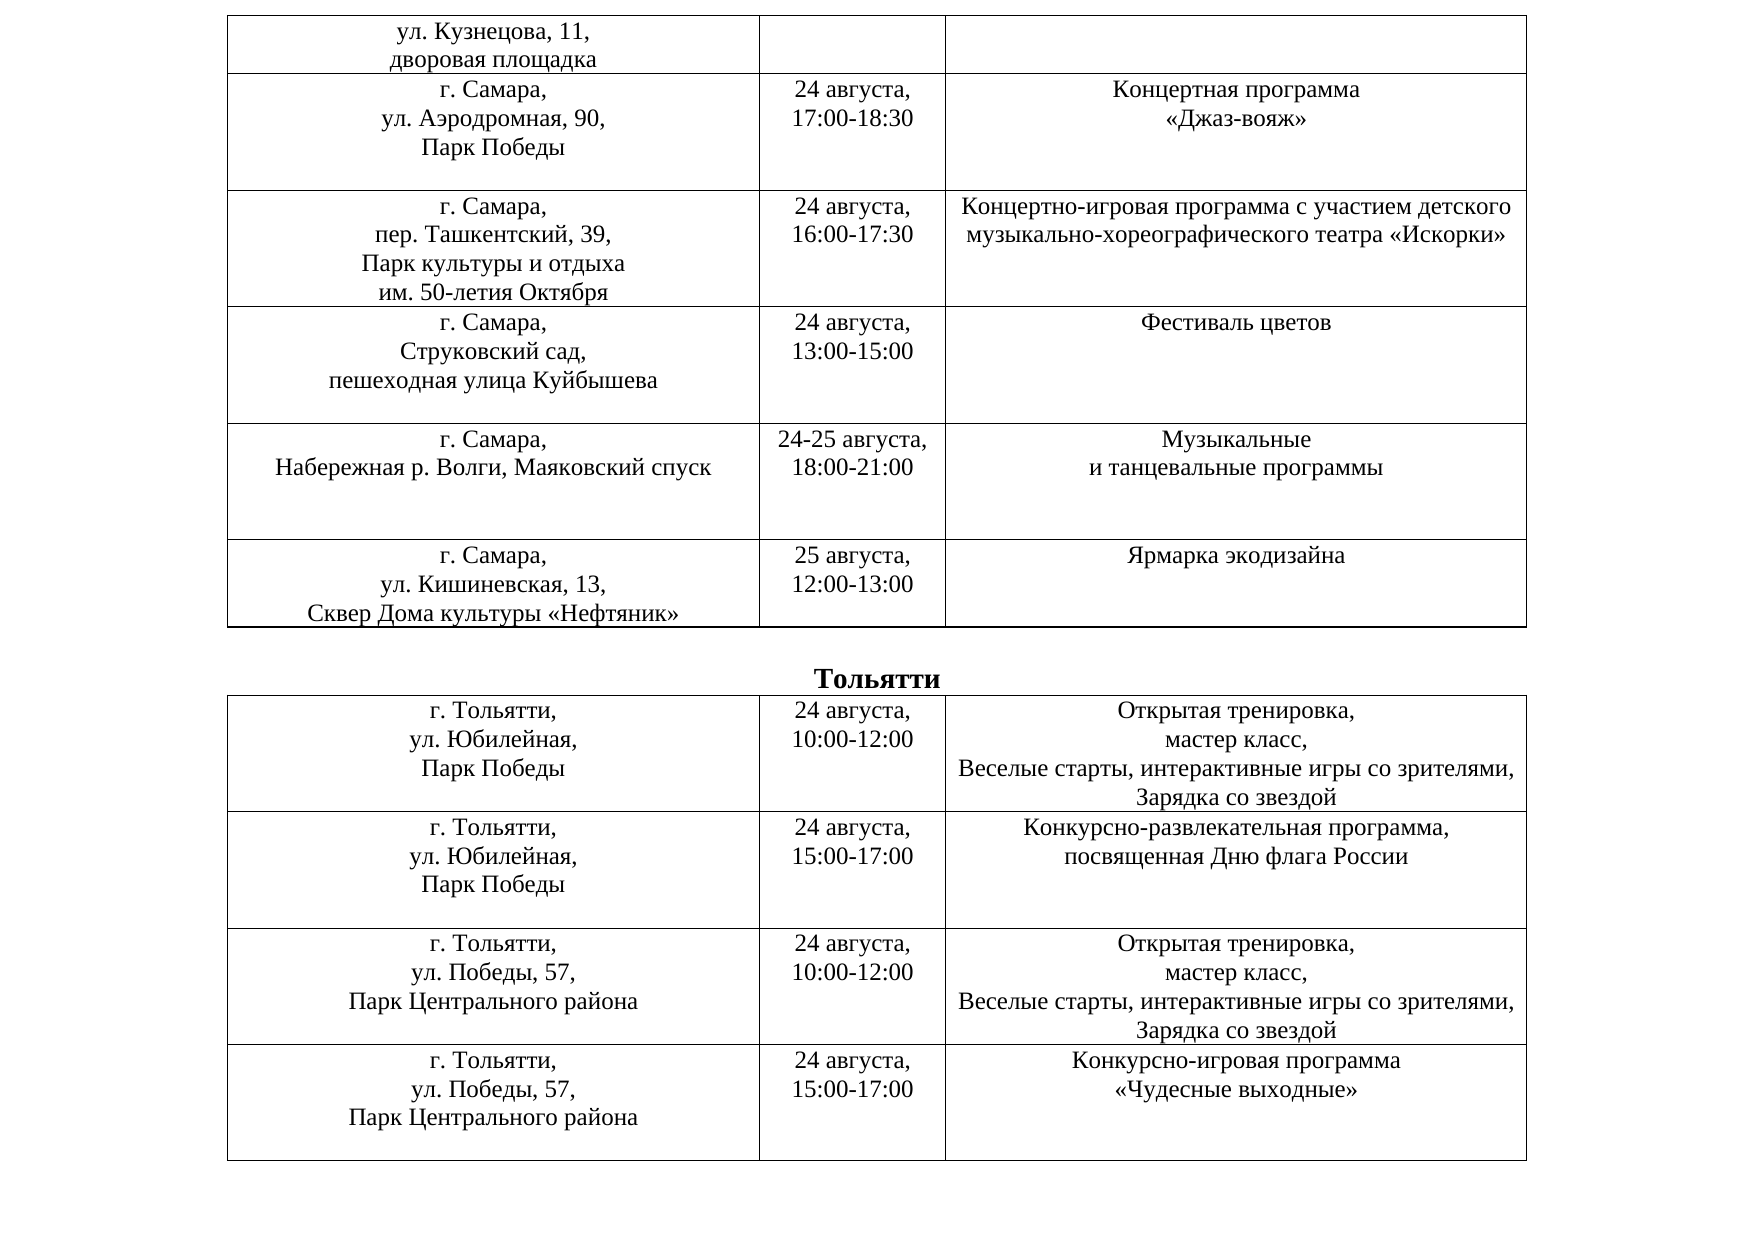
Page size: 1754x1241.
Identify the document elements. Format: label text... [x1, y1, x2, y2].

table_cell г. Тольятти, ул. Победы, 57, Парк Центрального района [228, 1045, 759, 1160]
table_cell 24 августа, 13:00-15:00 [760, 307, 945, 423]
table_cell 24 августа, 16:00-17:30 [760, 191, 945, 306]
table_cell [946, 929, 1526, 1044]
table_cell 25 августа, 12:00-13:00 [760, 540, 945, 626]
table_cell г. Самара, Струковский сад, пешеходная улица Куйбышева [228, 307, 759, 423]
table_cell 24 августа, 10:00-12:00 [760, 929, 945, 1044]
table_cell 24-25 августа, 18:00-21:00 [760, 424, 945, 539]
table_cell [760, 16, 945, 73]
table_cell Концертная программа «Джаз-вояж» [946, 74, 1526, 190]
table_header г. Тольятти, ул. Юбилейная, Парк Победы [228, 696, 759, 811]
table_cell г. Самара, Набережная р. Волги, Маяковский спуск [228, 424, 759, 539]
table_cell Фестиваль цветов [946, 307, 1526, 423]
table_cell Конкурсно-игровая программа «Чудесные выходные» [946, 1045, 1526, 1160]
table_header Открытая тренировка, мастер класс, Веселые старты, интерактивные игры со зрителями, Зарядка со звездой [946, 696, 1526, 811]
table_cell 24 августа, 15:00-17:00 [760, 812, 945, 927]
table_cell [946, 16, 1526, 73]
table_cell 24 августа, 15:00-17:00 [760, 1045, 945, 1160]
table_cell г. Самара, ул. Кишиневская, 13, Сквер Дома культуры «Нефтяник» [228, 540, 759, 626]
table_cell Конкурсно-развлекательная программа, посвященная Дню флага России [946, 812, 1526, 927]
table_cell г. Тольятти, ул. Победы, 57, Парк Центрального района [228, 929, 759, 1044]
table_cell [228, 16, 759, 73]
table_header 24 августа, 10:00-12:00 [760, 696, 945, 811]
table_cell г. Тольятти, ул. Юбилейная, Парк Победы [228, 812, 759, 927]
table_cell Ярмарка экодизайна [946, 540, 1526, 626]
table_cell Концертно-игровая программа с участием детского музыкально-хореографического театра «Искорки» [946, 191, 1526, 306]
text Тольятти [118, 661, 1636, 694]
table_cell г. Самара, ул. Аэродромная, 90, Парк Победы [228, 74, 759, 190]
table_cell г. Самара, пер. Ташкентский, 39, Парк культуры и отдыха им. 50-летия Октября [228, 191, 759, 306]
table_cell Музыкальные и танцевальные программы [946, 424, 1526, 539]
table_cell 24 августа, 17:00-18:30 [760, 74, 945, 190]
